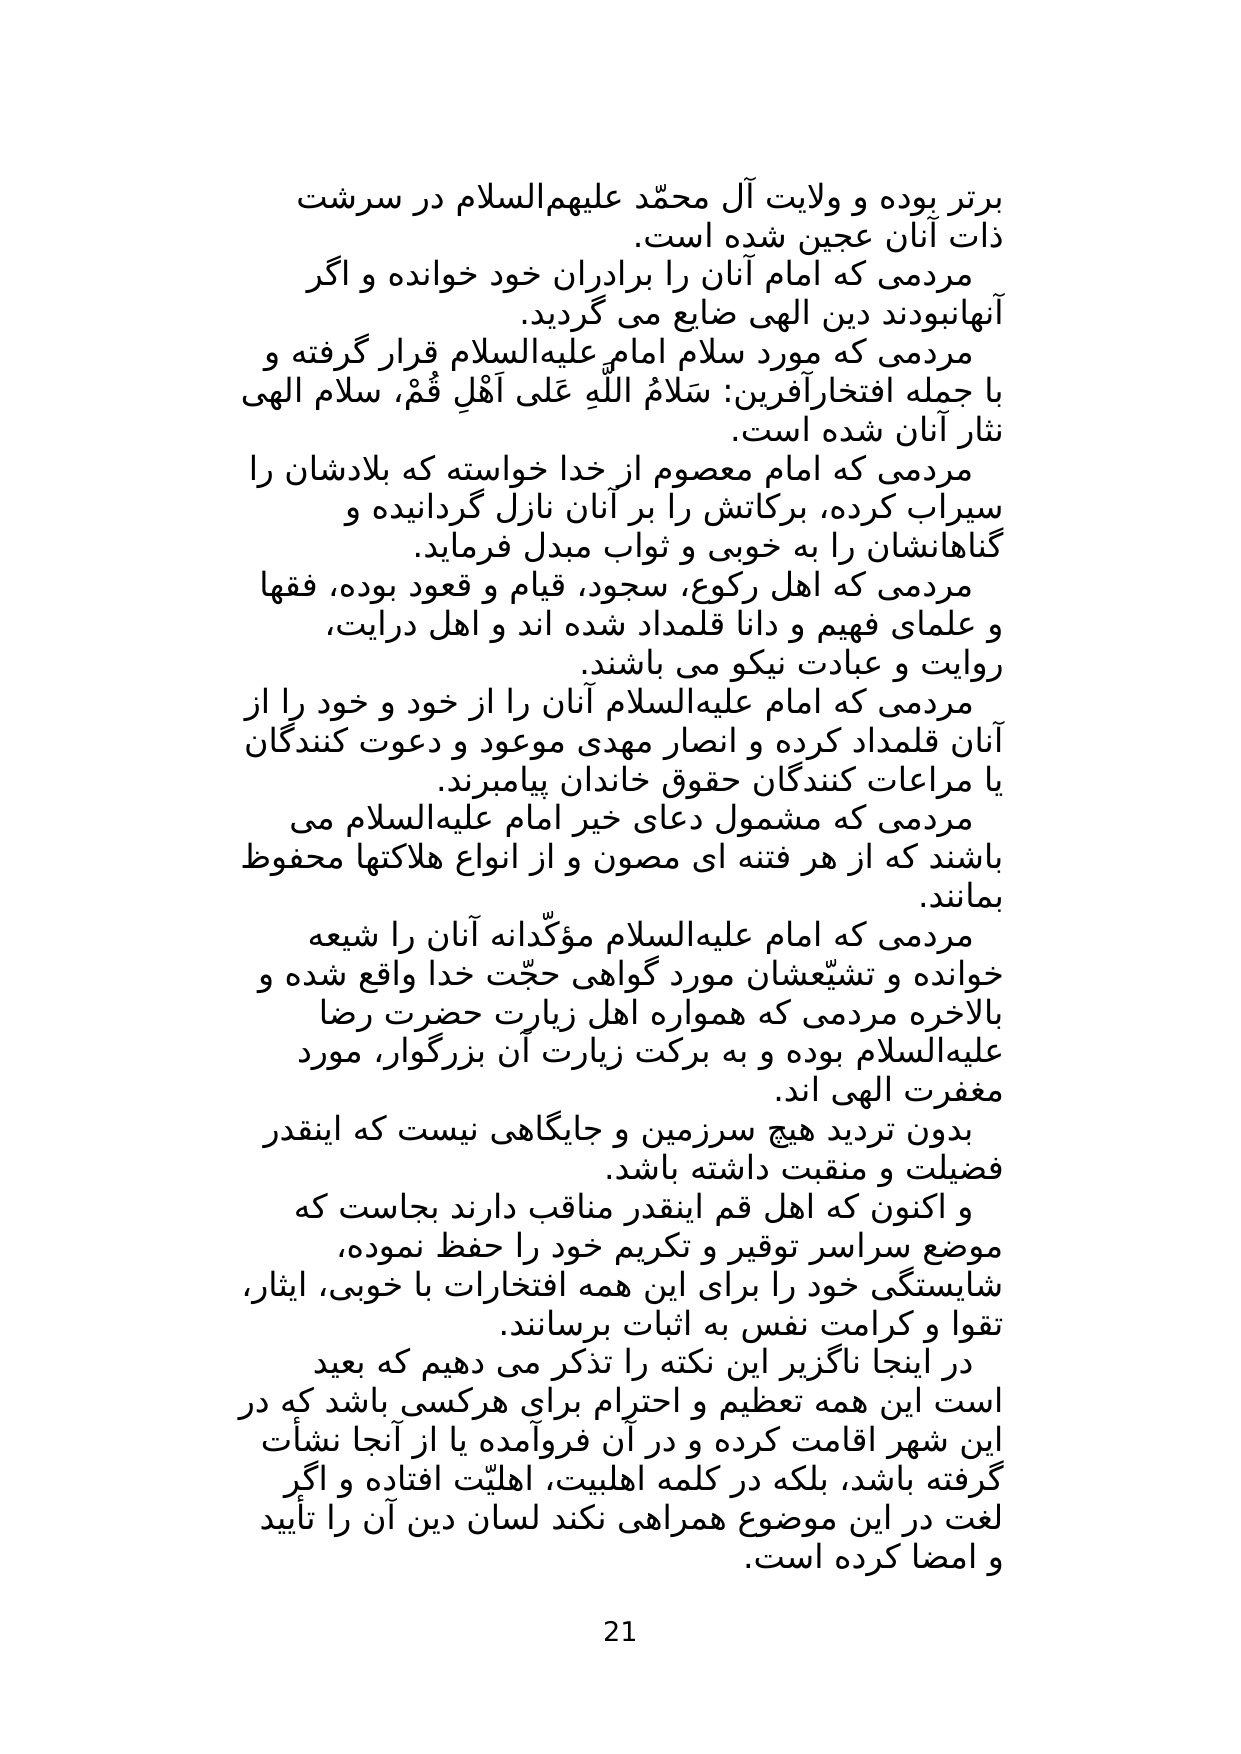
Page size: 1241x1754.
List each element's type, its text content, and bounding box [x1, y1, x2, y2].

text مردمى كه مشمول دعاى خير امام عليه‌السلام مى باشند كه از هر فتنه اى مصون و از انواع هلاكتها محفوظ بمانند. [236, 799, 1004, 915]
text بدون ترديد هيچ سرزمين و جايگاهى نيست كه اينقدر فضيلت و منقبت داشته باشد. [236, 1110, 1004, 1187]
text مردمى كه امام عليه‌السلام مؤكّدانه آنان را شيعه خوانده و تشيّعشان مورد گواهى حجّت خدا واقع شده و بالاخره مردمى كه همواره اهل زيارت حضرت رضا عليه‌السلام بوده و به بركت زيارت آن بزرگوار، مورد مغفرت الهى اند. [236, 915, 1004, 1110]
text مردمى كه امام عليه‌السلام آنان را از خود و خود را از آنان قلمداد كرده و انصار مهدى موعود و دعوت كنندگان يا مراعات كنندگان حقوق خاندان پيامبرند. [236, 682, 1004, 799]
text مردمى كه مورد سلام امام عليه‌السلام قرار گرفته و با جمله افتخارآفرين: سَلامُ اللَّهِ عَلى اَهْلِ قُمْ، سلام الهى نثار آنان شده است. [236, 333, 1004, 449]
text مردمى كه امام آنان را برادران خود خوانده و اگر آنهانبودند دين الهى ضايع مى گرديد. [236, 255, 1004, 333]
text در اينجا ناگزير اين نكته را تذكر مى دهيم كه بعيد است اين همه تعظيم و احترام براى هركسى باشد كه در اين شهر اقامت كرده و در آن فروآمده يا از آنجا نشأت گرفته باشد، بلكه در كلمه اهلبيت، اهليّت افتاده و اگر لغت در اين موضوع همراهى نكند لسان دين آن را تأييد و امضا كرده است. [236, 1343, 1004, 1576]
text و اكنون كه اهل قم اينقدر مناقب دارند بجاست كه موضع سراسر توقير و تكريم خود را حفظ نموده، شايستگى خود را براى اين همه افتخارات با خوبى، ايثار، تقوا و كرامت نفس به اثبات برسانند. [236, 1187, 1004, 1343]
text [236, 177, 1004, 255]
text مردمى كه امام معصوم از خدا خواسته كه بلادشان را سيراب كرده، بركاتش را بر آنان نازل گردانيده و گناهانشان را به خوبى و ثواب مبدل فرمايد. [236, 449, 1004, 566]
text مردمى كه اهل ركوع، سجود، قيام و قعود بوده، فقها و علماى فهيم و دانا قلمداد شده اند و اهل درايت، روايت و عبادت نيكو مى باشند. [236, 566, 1004, 682]
